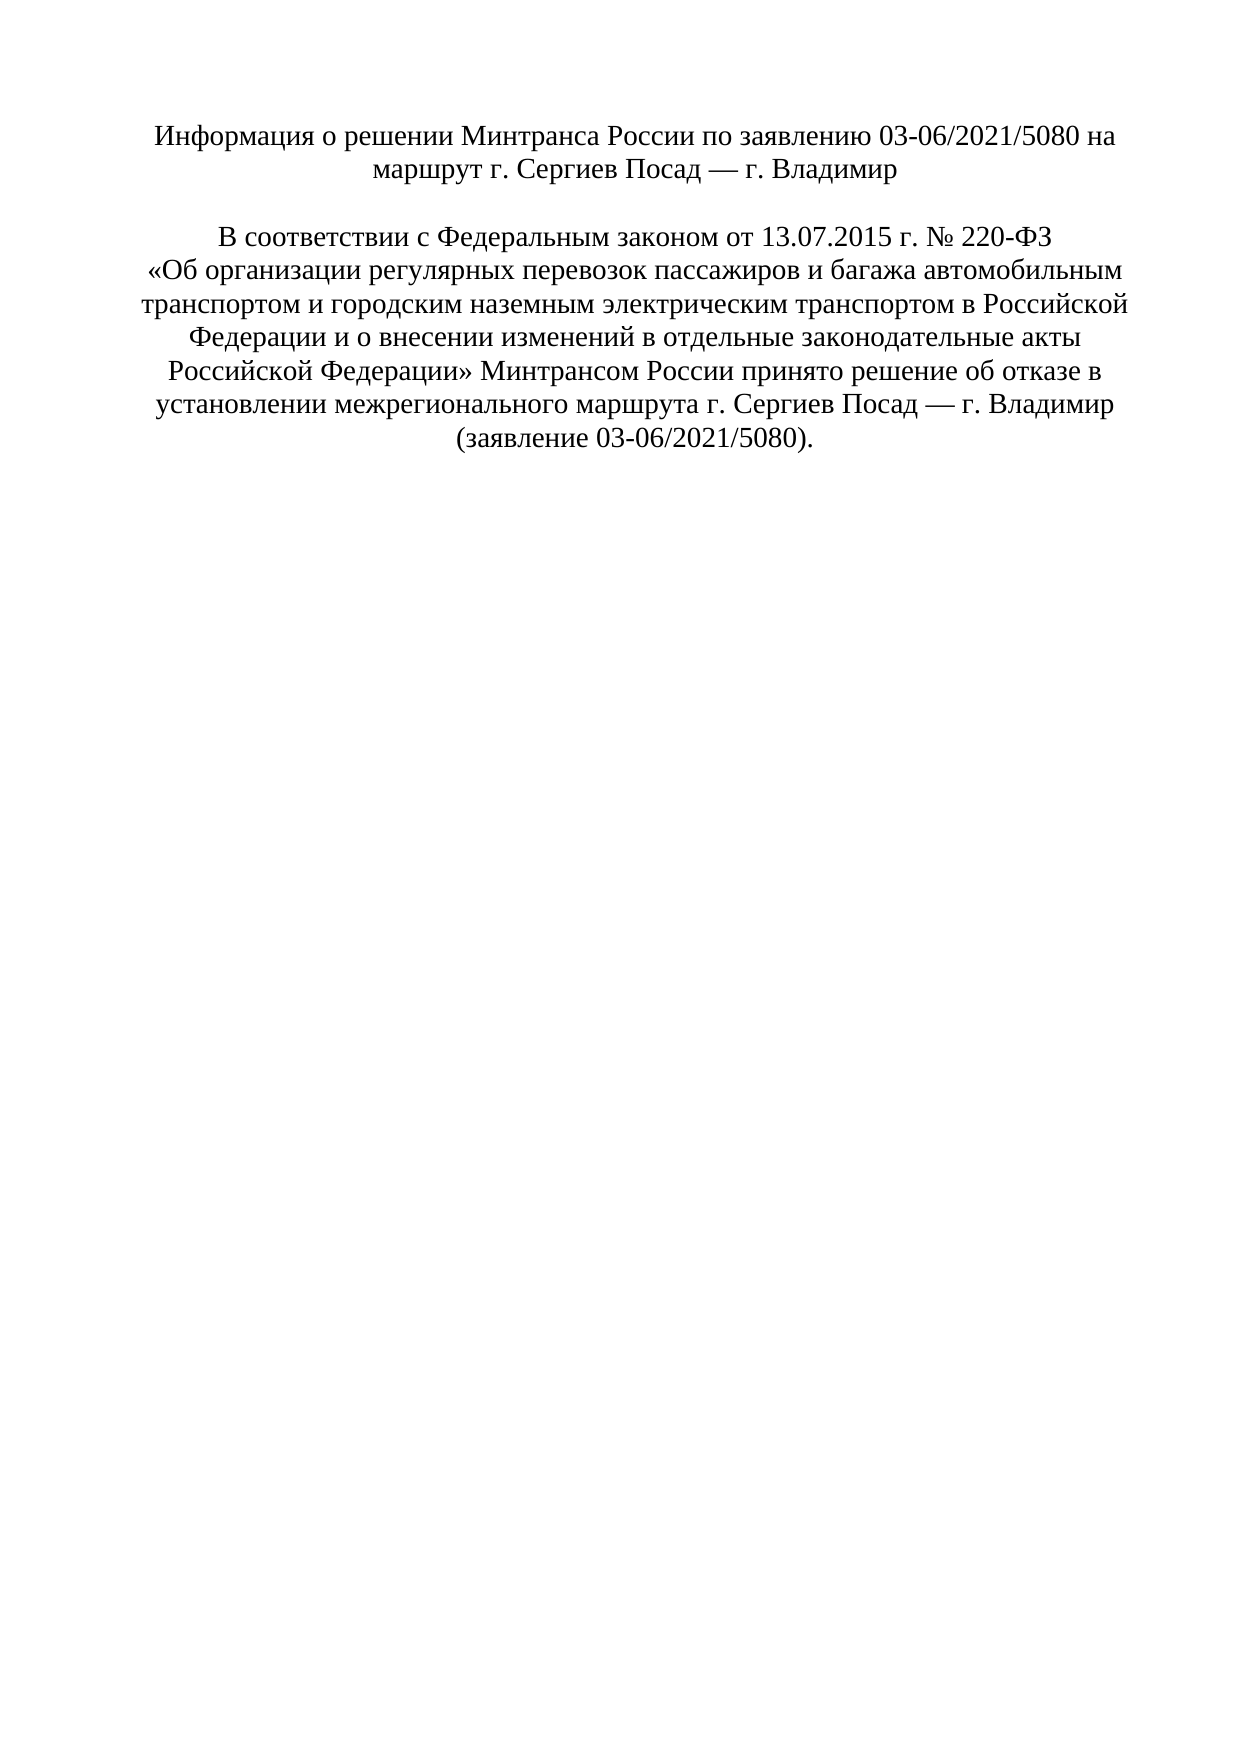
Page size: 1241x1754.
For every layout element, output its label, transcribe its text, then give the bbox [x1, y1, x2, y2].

text Информация о решении Минтранса России по заявлению 03-06/2021/5080 на маршрут г. Сергиев Посад — г. Владимир [118, 118, 1152, 185]
text В соответствии с Федеральным законом от 13.07.2015 г. № 220-ФЗ «Об организации регулярных перевозок пассажиров и багажа автомобильным транспортом и городским наземным электрическим транспортом в Российской Федерации и о внесении изменений в отдельные законодательные акты Российской Федерации» Минтрансом России принято решение об отказе в установлении межрегионального маршрута г. Сергиев Посад — г. Владимир (заявление 03-06/2021/5080). [118, 219, 1152, 453]
